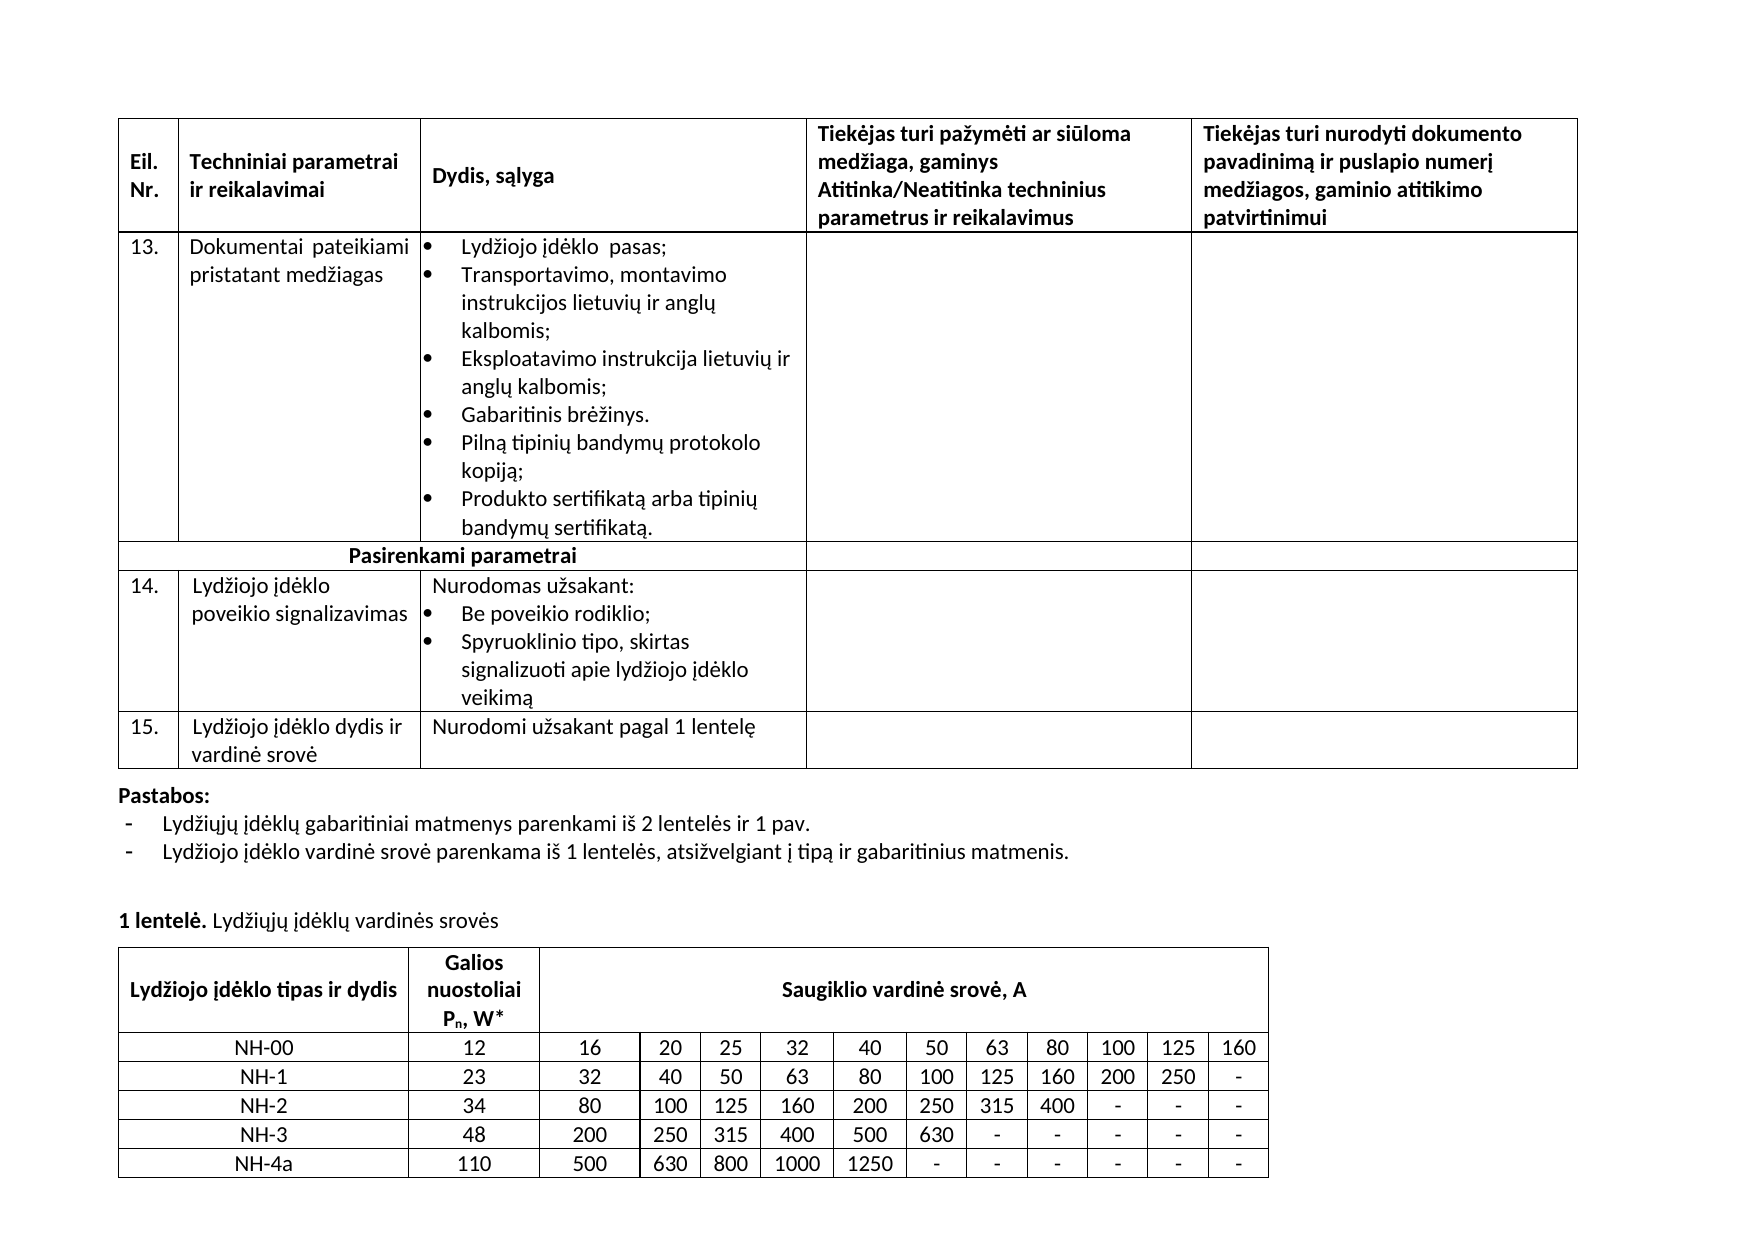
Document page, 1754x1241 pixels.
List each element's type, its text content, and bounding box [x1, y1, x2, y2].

table_cell 200 [1088, 1062, 1147, 1090]
table_header Dydis, sąlyga [421, 119, 806, 231]
table_cell 160 [1209, 1033, 1268, 1061]
table_cell - [1209, 1091, 1268, 1119]
table_cell 32 [540, 1062, 639, 1090]
table_cell 32 [761, 1033, 833, 1061]
table_cell Pasirenkami parametrai [119, 542, 806, 570]
table_cell 23 [409, 1062, 539, 1090]
table_cell - [1148, 1091, 1208, 1119]
table_cell 500 [540, 1149, 639, 1177]
table_cell 40 [834, 1033, 906, 1061]
table_cell 100 [907, 1062, 966, 1090]
table_cell - [1088, 1149, 1147, 1177]
table_cell - [967, 1120, 1027, 1148]
table_cell 800 [701, 1149, 760, 1177]
table_cell [1192, 571, 1577, 711]
table_cell 48 [409, 1120, 539, 1148]
table_cell 110 [409, 1149, 539, 1177]
table_cell - [907, 1149, 966, 1177]
table_cell 20 [641, 1033, 700, 1061]
table_cell 125 [701, 1091, 760, 1119]
table_cell [1192, 233, 1577, 541]
table_cell 80 [1028, 1033, 1087, 1061]
table_cell 400 [761, 1120, 833, 1148]
table_cell 50 [701, 1062, 760, 1090]
text Pastabos: [118, 781, 1577, 809]
list Lydžiojo įdėklo vardinė srovė parenkama iš 1 lentelės, atsižvelgiant į tipą ir gabaritinius matmenis. [125, 837, 1577, 866]
table_cell NH-00 [119, 1033, 408, 1061]
table_cell 630 [907, 1120, 966, 1148]
table_cell [119, 712, 178, 768]
table_cell NH-1 [119, 1062, 408, 1090]
table_header Tiekėjas turi pažymėti ar siūloma medžiaga, gaminys Atitinka/Neatitinka techninius parametrus ir reikalavimus [807, 119, 1191, 231]
table_cell 34 [409, 1091, 539, 1119]
table_cell NH-4a [119, 1149, 408, 1177]
table_cell - [1148, 1120, 1208, 1148]
table_cell 80 [540, 1091, 639, 1119]
table_cell [1192, 542, 1577, 570]
table_cell 100 [641, 1091, 700, 1119]
table_cell 250 [1148, 1062, 1208, 1090]
table_cell Nurodomas užsakant: Be poveikio rodiklio; Spyruoklinio tipo, skirtas signalizuoti apie lydžiojo įdėklo veikimą [421, 571, 806, 711]
table_cell - [1088, 1120, 1147, 1148]
table_cell 12 [409, 1033, 539, 1061]
table_cell 125 [1148, 1033, 1208, 1061]
table_cell 63 [967, 1033, 1027, 1061]
table_cell 500 [834, 1120, 906, 1148]
table_cell 200 [540, 1120, 639, 1148]
table_cell [807, 233, 1191, 541]
table_cell 315 [967, 1091, 1027, 1119]
table_header Lydžiojo įdėklo tipas ir dydis [119, 948, 408, 1032]
table_cell 16 [540, 1033, 639, 1061]
table_cell Lydžiojo įdėklo poveikio signalizavimas [179, 571, 420, 711]
table_cell 160 [761, 1091, 833, 1119]
table_cell - [1148, 1149, 1208, 1177]
table_cell - [1209, 1062, 1268, 1090]
table_header Techniniai parametrai ir reikalavimai [179, 119, 420, 231]
table_cell 250 [907, 1091, 966, 1119]
table_cell [119, 571, 178, 711]
table_cell - [1028, 1149, 1087, 1177]
table_header Galios nuostoliai Pn, W* [409, 948, 539, 1032]
table_cell 250 [641, 1120, 700, 1148]
table_cell 80 [834, 1062, 906, 1090]
table_cell Dokumentai pateikiami pristatant medžiagas [179, 233, 420, 541]
table_cell 63 [761, 1062, 833, 1090]
text 1 lentelė. Lydžiųjų įdėklų vardinės srovės [118, 906, 1577, 934]
table_cell - [1209, 1149, 1268, 1177]
table_cell [807, 712, 1191, 768]
table_header Tiekėjas turi nurodyti dokumento pavadinimą ir puslapio numerį medžiagos, gaminio atitikimo patvirtinimui [1192, 119, 1577, 231]
table_cell [119, 233, 178, 541]
table_cell Nurodomi užsakant pagal 1 lentelę [421, 712, 806, 768]
table_cell 630 [641, 1149, 700, 1177]
table_cell - [967, 1149, 1027, 1177]
table_cell - [1209, 1120, 1268, 1148]
table_cell 100 [1088, 1033, 1147, 1061]
table_cell 315 [701, 1120, 760, 1148]
table_header Eil. Nr. [119, 119, 178, 231]
table_cell 50 [907, 1033, 966, 1061]
table_cell [807, 571, 1191, 711]
table_cell [807, 542, 1191, 570]
table_cell Lydžiojo įdėklo dydis ir vardinė srovė [179, 712, 420, 768]
table_cell 25 [701, 1033, 760, 1061]
table_cell 1000 [761, 1149, 833, 1177]
table_cell 400 [1028, 1091, 1087, 1119]
table_cell NH-3 [119, 1120, 408, 1148]
table_cell 1250 [834, 1149, 906, 1177]
table_cell 125 [967, 1062, 1027, 1090]
table_cell - [1088, 1091, 1147, 1119]
table_cell [1192, 712, 1577, 768]
table_cell 40 [641, 1062, 700, 1090]
table_cell 200 [834, 1091, 906, 1119]
table_cell NH-2 [119, 1091, 408, 1119]
table_cell - [1028, 1120, 1087, 1148]
table_cell 160 [1028, 1062, 1087, 1090]
list Lydžiųjų įdėklų gabaritiniai matmenys parenkami iš 2 lentelės ir 1 pav. [125, 809, 1577, 837]
table_header Saugiklio vardinė srovė, A [540, 948, 1268, 1032]
